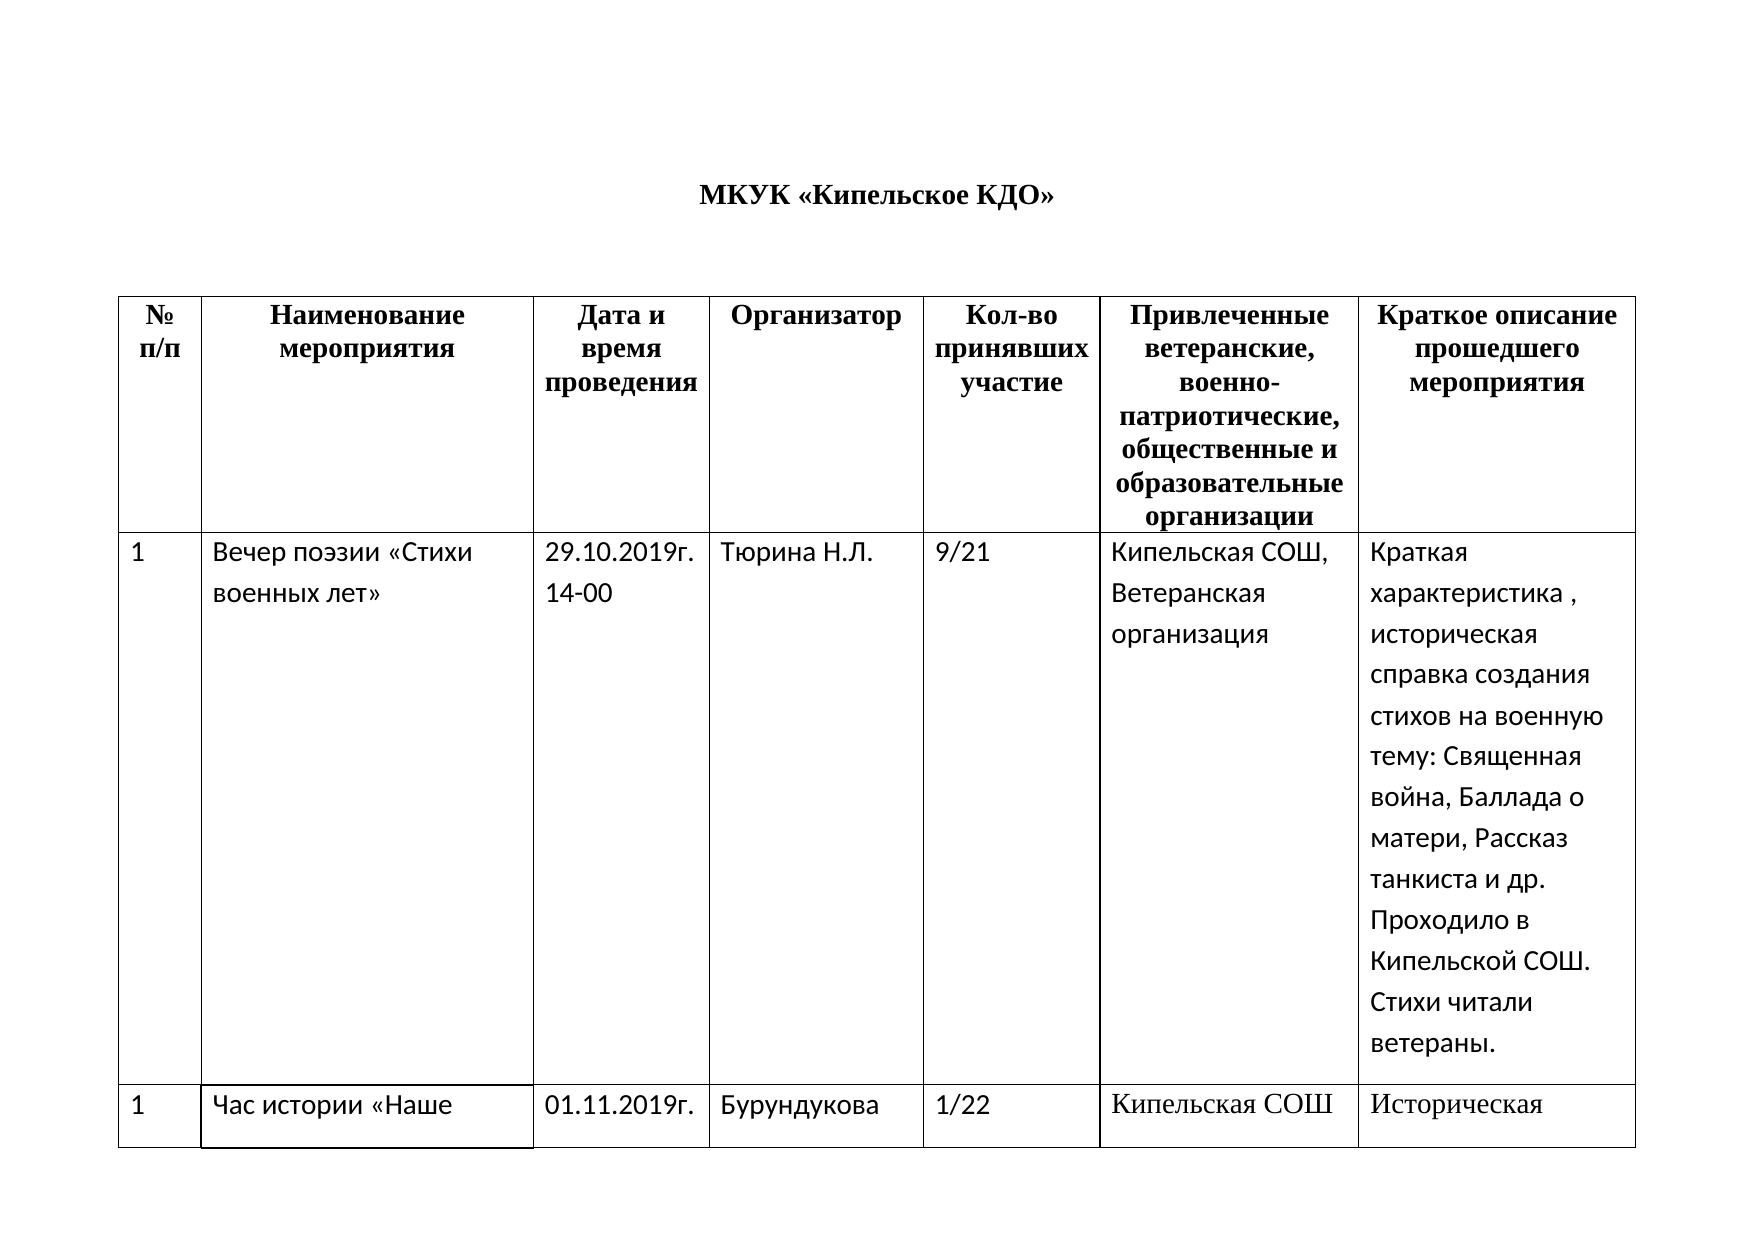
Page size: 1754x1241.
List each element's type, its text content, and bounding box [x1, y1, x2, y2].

table_header Кол-во принявших участие [924, 297, 1099, 532]
table_header Наименование мероприятия [202, 297, 533, 532]
table_cell 1/22 [924, 1085, 1099, 1147]
table_cell 29.10.2019г. 14-00 [534, 533, 709, 1084]
table_cell Вечер поэзии «Стихи военных лет» [202, 533, 533, 1084]
table_cell 1 [119, 533, 201, 1084]
table_header Привлеченные ветеранские, военно-патриотические, общественные и образовательные организации [1101, 297, 1358, 532]
text МКУК «Кипельское КДО» [118, 177, 1636, 211]
table_cell 1 [119, 1085, 200, 1147]
table_header Краткое описание прошедшего мероприятия [1359, 297, 1635, 532]
table_cell 9/21 [924, 533, 1099, 1084]
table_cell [1359, 1085, 1635, 1147]
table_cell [202, 1086, 533, 1147]
table_cell Тюрина Н.Л. [710, 533, 923, 1084]
table_cell Кипельская СОШ [1101, 1085, 1358, 1147]
table_cell Кипельская СОШ, Ветеранская организация [1101, 533, 1358, 1084]
table_cell Бурундукова А.И. [710, 1085, 923, 1147]
table_header Организатор [710, 297, 923, 532]
table_header № п/п [119, 297, 201, 532]
table_header Дата и время проведения [534, 297, 709, 532]
table_cell Краткая характеристика , историческая справка создания стихов на военную тему: Священная война, Баллада о матери, Рассказ танкиста и др. Проходило в Кипельской СОШ. Стихи читали ветераны. [1359, 533, 1635, 1084]
table_cell 01.11.2019г. 13-00 [534, 1085, 709, 1147]
